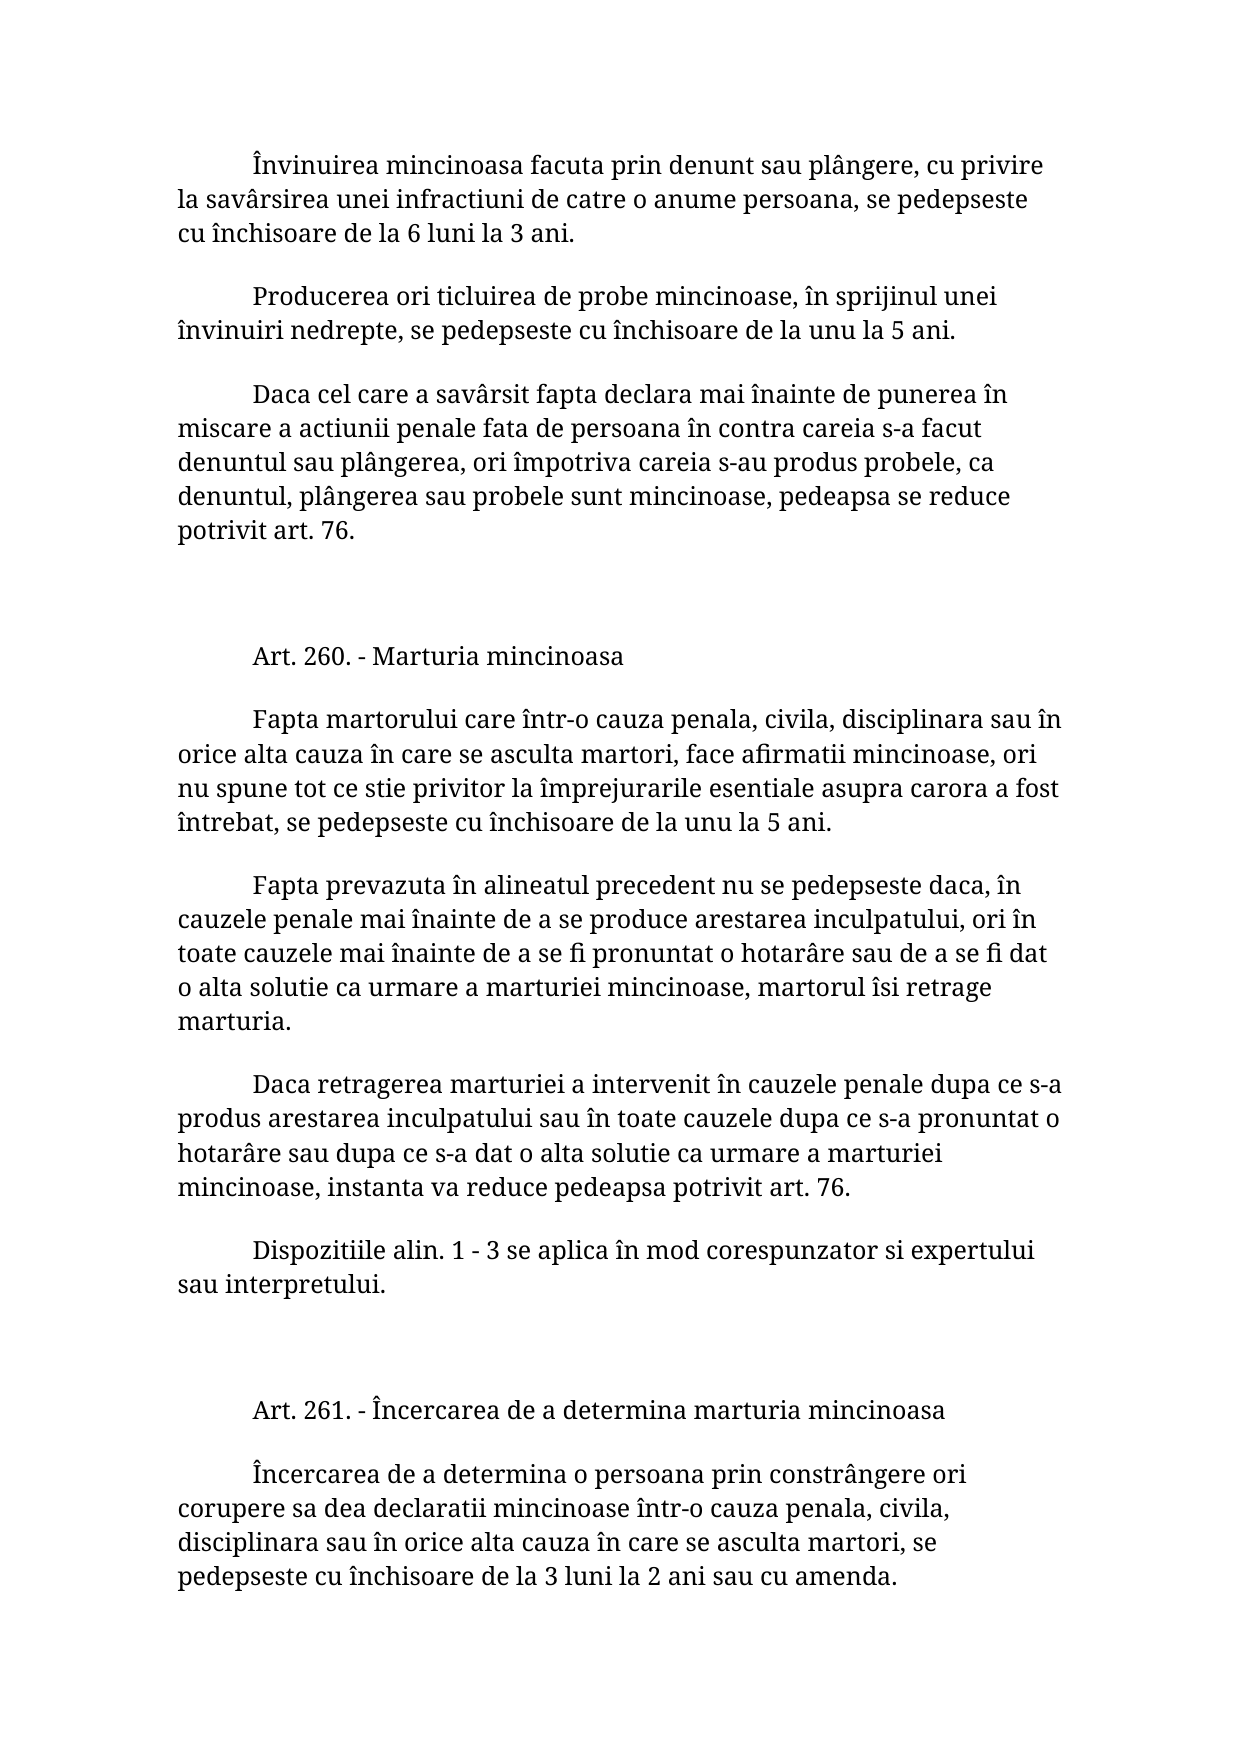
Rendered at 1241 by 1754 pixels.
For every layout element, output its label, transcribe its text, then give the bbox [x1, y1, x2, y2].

text Art. 260. - Marturia mincinoasa [177, 639, 1063, 673]
text Dispozitiile alin. 1 - 3 se aplica în mod corespunzator si expertului sau interpretului. [177, 1232, 1063, 1301]
text Fapta prevazuta în alineatul precedent nu se pedepseste daca, în cauzele penale mai înainte de a se produce arestarea inculpatului, ori în toate cauzele mai înainte de a se fi pronuntat o hotarâre sau de a se fi dat o alta solutie ca urmare a marturiei mincinoase, martorul îsi retrage marturia. [177, 868, 1063, 1038]
text Art. 261. - Încercarea de a determina marturia mincinoasa [177, 1393, 1063, 1427]
text Producerea ori ticluirea de probe mincinoase, în sprijinul unei învinuiri nedrepte, se pedepseste cu închisoare de la unu la 5 ani. [177, 279, 1063, 347]
text Daca cel care a savârsit fapta declara mai înainte de punerea în miscare a actiunii penale fata de persoana în contra careia s-a facut denuntul sau plângerea, ori împotriva careia s-au produs probele, ca denuntul, plângerea sau probele sunt mincinoase, pedeapsa se reduce potrivit art. 76. [177, 376, 1063, 547]
text Încercarea de a determina o persoana prin constrângere ori corupere sa dea declaratii mincinoase într-o cauza penala, civila, disciplinara sau în orice alta cauza în care se asculta martori, se pedepseste cu închisoare de la 3 luni la 2 ani sau cu amenda. [177, 1456, 1063, 1592]
text Daca retragerea marturiei a intervenit în cauzele penale dupa ce s-a produs arestarea inculpatului sau în toate cauzele dupa ce s-a pronuntat o hotarâre sau dupa ce s-a dat o alta solutie ca urmare a marturiei mincinoase, instanta va reduce pedeapsa potrivit art. 76. [177, 1067, 1063, 1203]
text Fapta martorului care într-o cauza penala, civila, disciplinara sau în orice alta cauza în care se asculta martori, face afirmatii mincinoase, ori nu spune tot ce stie privitor la împrejurarile esentiale asupra carora a fost întrebat, se pedepseste cu închisoare de la unu la 5 ani. [177, 702, 1063, 838]
text Învinuirea mincinoasa facuta prin denunt sau plângere, cu privire la savârsirea unei infractiuni de catre o anume persoana, se pedepseste cu închisoare de la 6 luni la 3 ani. [177, 148, 1063, 250]
